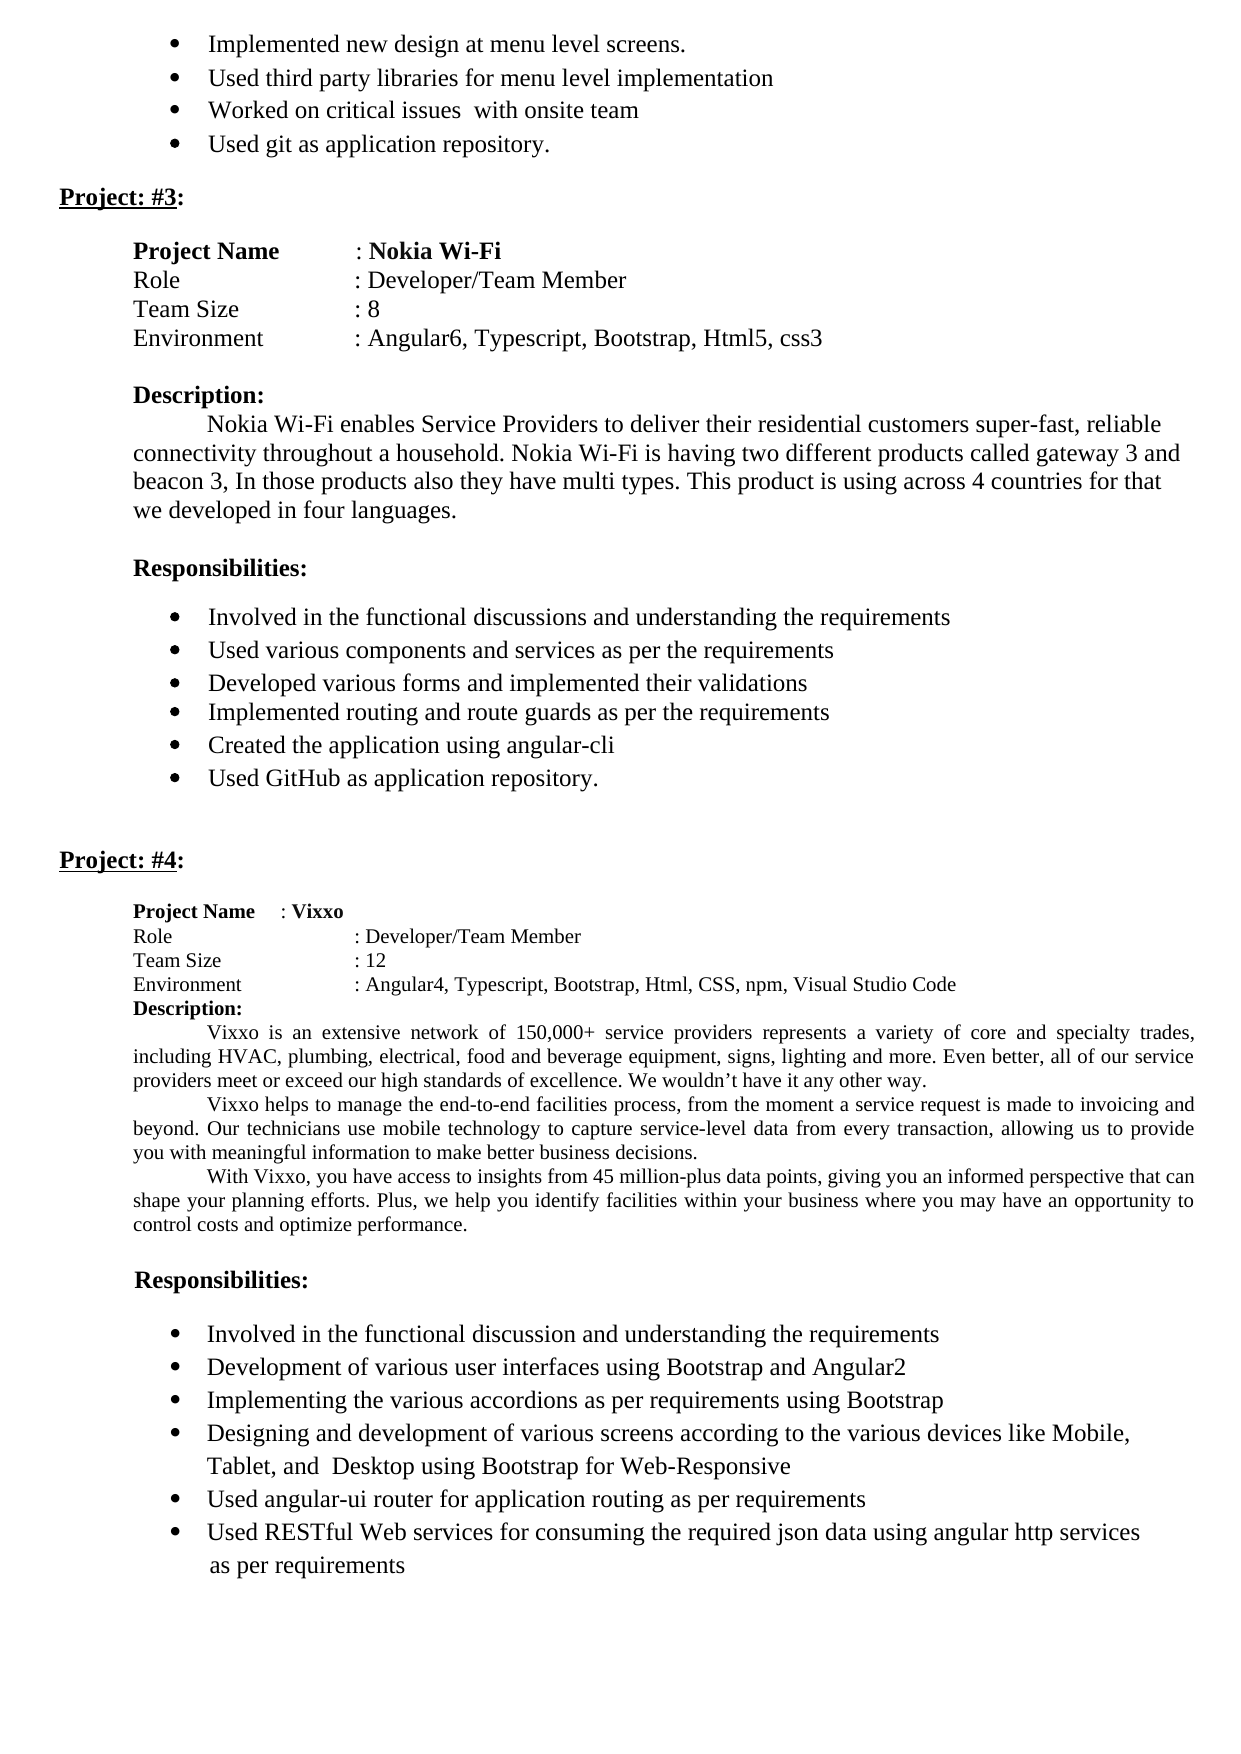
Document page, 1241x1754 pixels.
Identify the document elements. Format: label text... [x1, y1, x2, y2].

list Designing and development of various screens according to the various devices like Mobile, Tablet, and Desktop using Bootstrap for Web-Responsive [171, 1418, 1196, 1480]
list as per requirements [172, 1550, 1196, 1579]
list Used angular-ui router for application routing as per requirements [171, 1484, 1196, 1513]
text With Vixxo, you have access to insights from 45 million-plus data points, giving you an informed perspective that can shape your planning efforts. Plus, we help you identify facilities within your business where you may have an opportunity to control costs and optimize performance. [133, 1164, 1196, 1236]
text Project Name : Nokia Wi-Fi [133, 236, 1196, 265]
list Used GitHub as application repository. [170, 763, 1196, 792]
text Nokia Wi-Fi enables Service Providers to deliver their residential customers super-fast, reliable connectivity throughout a household. Nokia Wi-Fi is having two different products called gateway 3 and beacon 3, In those products also they have multi types. This product is using across 4 countries for that we developed in four languages. [133, 409, 1196, 524]
text Team Size : 12 [133, 948, 1196, 972]
list Used third party libraries for menu level implementation [170, 63, 1196, 91]
text Description: [133, 380, 1196, 409]
text Responsibilities: [59, 1265, 1196, 1294]
text Environment : Angular6, Typescript, Bootstrap, Html5, css3 [133, 323, 1196, 351]
list Implementing the various accordions as per requirements using Bootstrap [171, 1385, 1196, 1414]
text Team Size : 8 [133, 294, 1196, 323]
list Created the application using angular-cli [170, 730, 1196, 759]
list Used RESTful Web services for consuming the required json data using angular http services [171, 1517, 1196, 1546]
text Vixxo is an extensive network of 150,000+ service providers represents a variety of core and specialty trades, including HVAC, plumbing, electrical, food and beverage equipment, signs, lighting and more. Even better, all of our service providers meet or exceed our high standards of excellence. We wouldn’t have it any other way. [133, 1020, 1196, 1092]
text Project Name : Vixxo [133, 899, 1196, 923]
list Implemented routing and route guards as per the requirements [170, 697, 1196, 726]
text Description: [133, 996, 1196, 1020]
list Involved in the functional discussion and understanding the requirements [171, 1319, 1196, 1348]
text Responsibilities: [133, 553, 1196, 581]
text Project: #4: [59, 846, 1196, 874]
text Role : Developer/Team Member [133, 265, 1196, 294]
list Used various components and services as per the requirements [170, 635, 1196, 664]
text Environment : Angular4, Typescript, Bootstrap, Html, CSS, npm, Visual Studio Code [133, 972, 1196, 996]
list Used git as application repository. [170, 129, 1196, 157]
list Worked on critical issues with onsite team [170, 96, 1196, 124]
list Developed various forms and implemented their validations [170, 668, 1196, 697]
text Vixxo helps to manage the end-to-end facilities process, from the moment a service request is made to invoicing and beyond. Our technicians use mobile technology to capture service-level data from every transaction, allowing us to provide you with meaningful information to make better business decisions. [133, 1092, 1196, 1164]
list Involved in the functional discussions and understanding the requirements [170, 602, 1196, 631]
list Implemented new design at menu level screens. [170, 29, 1196, 58]
text Role : Developer/Team Member [133, 923, 1196, 948]
list Development of various user interfaces using Bootstrap and Angular2 [171, 1352, 1196, 1381]
text Project: #3: [59, 182, 1196, 211]
